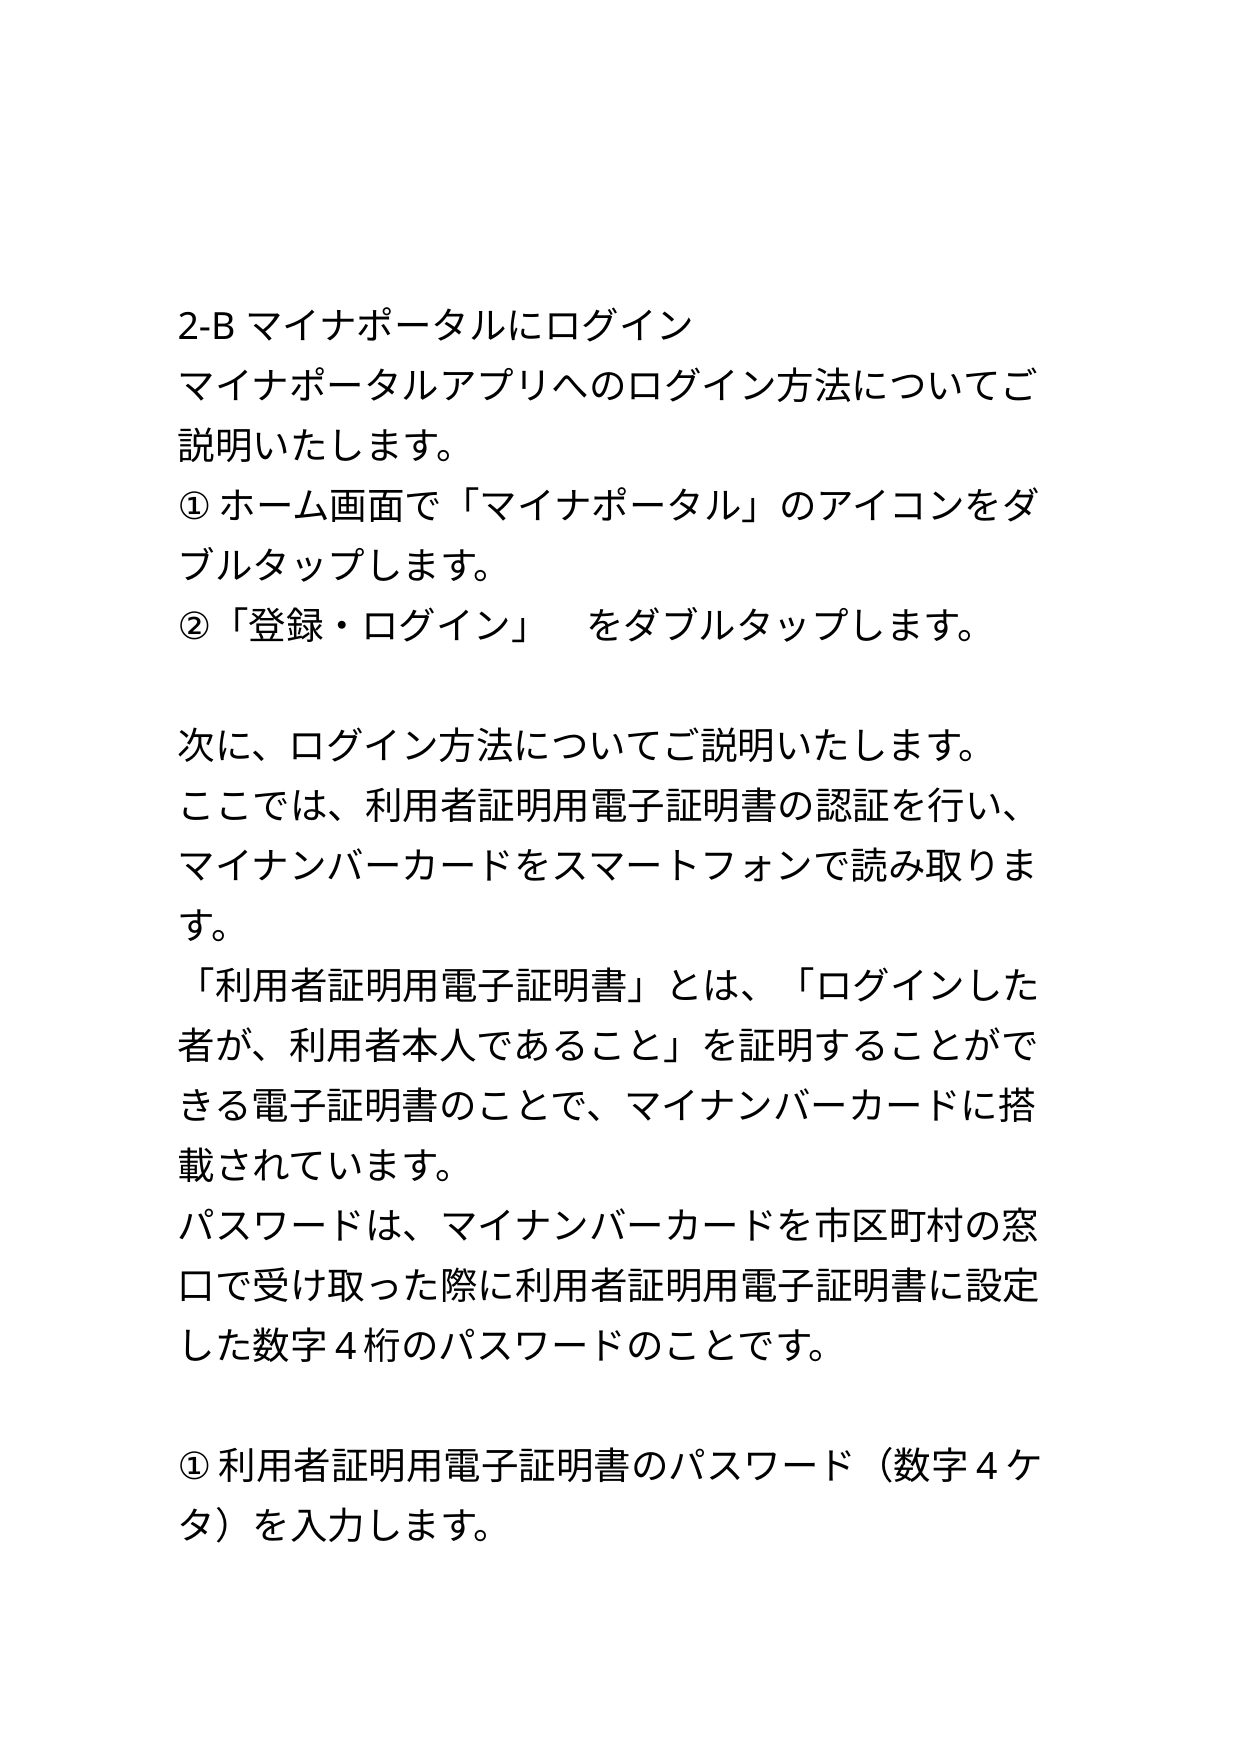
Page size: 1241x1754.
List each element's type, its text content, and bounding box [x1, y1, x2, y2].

text マイナポータルアプリへのログイン方法についてご説明いたします。 [177, 352, 1063, 472]
text ①ホーム画面で「マイナポータル」のアイコンをダブルタップします。 [177, 472, 1063, 592]
text 次に、ログイン方法についてご説明いたします。 [177, 712, 1063, 772]
text ②「登録・ログイン」 をダブルタップします。 [177, 592, 1063, 652]
text ここでは、利用者証明用電子証明書の認証を行い、マイナンバーカードをスマートフォンで読み取ります。 [177, 772, 1063, 952]
text パスワードは、マイナンバーカードを市区町村の窓口で受け取った際に利用者証明用電子証明書に設定した数字4桁のパスワードのことです。 [177, 1192, 1063, 1372]
text 「利用者証明用電子証明書」とは、「ログインした者が、利用者本人であること」を証明することができる電子証明書のことで、マイナンバーカードに搭載されています。 [177, 952, 1063, 1192]
text ①利用者証明用電子証明書のパスワード（数字4ケタ）を入力します。 [177, 1432, 1063, 1552]
text 2-B マイナポータルにログイン [177, 292, 1063, 352]
